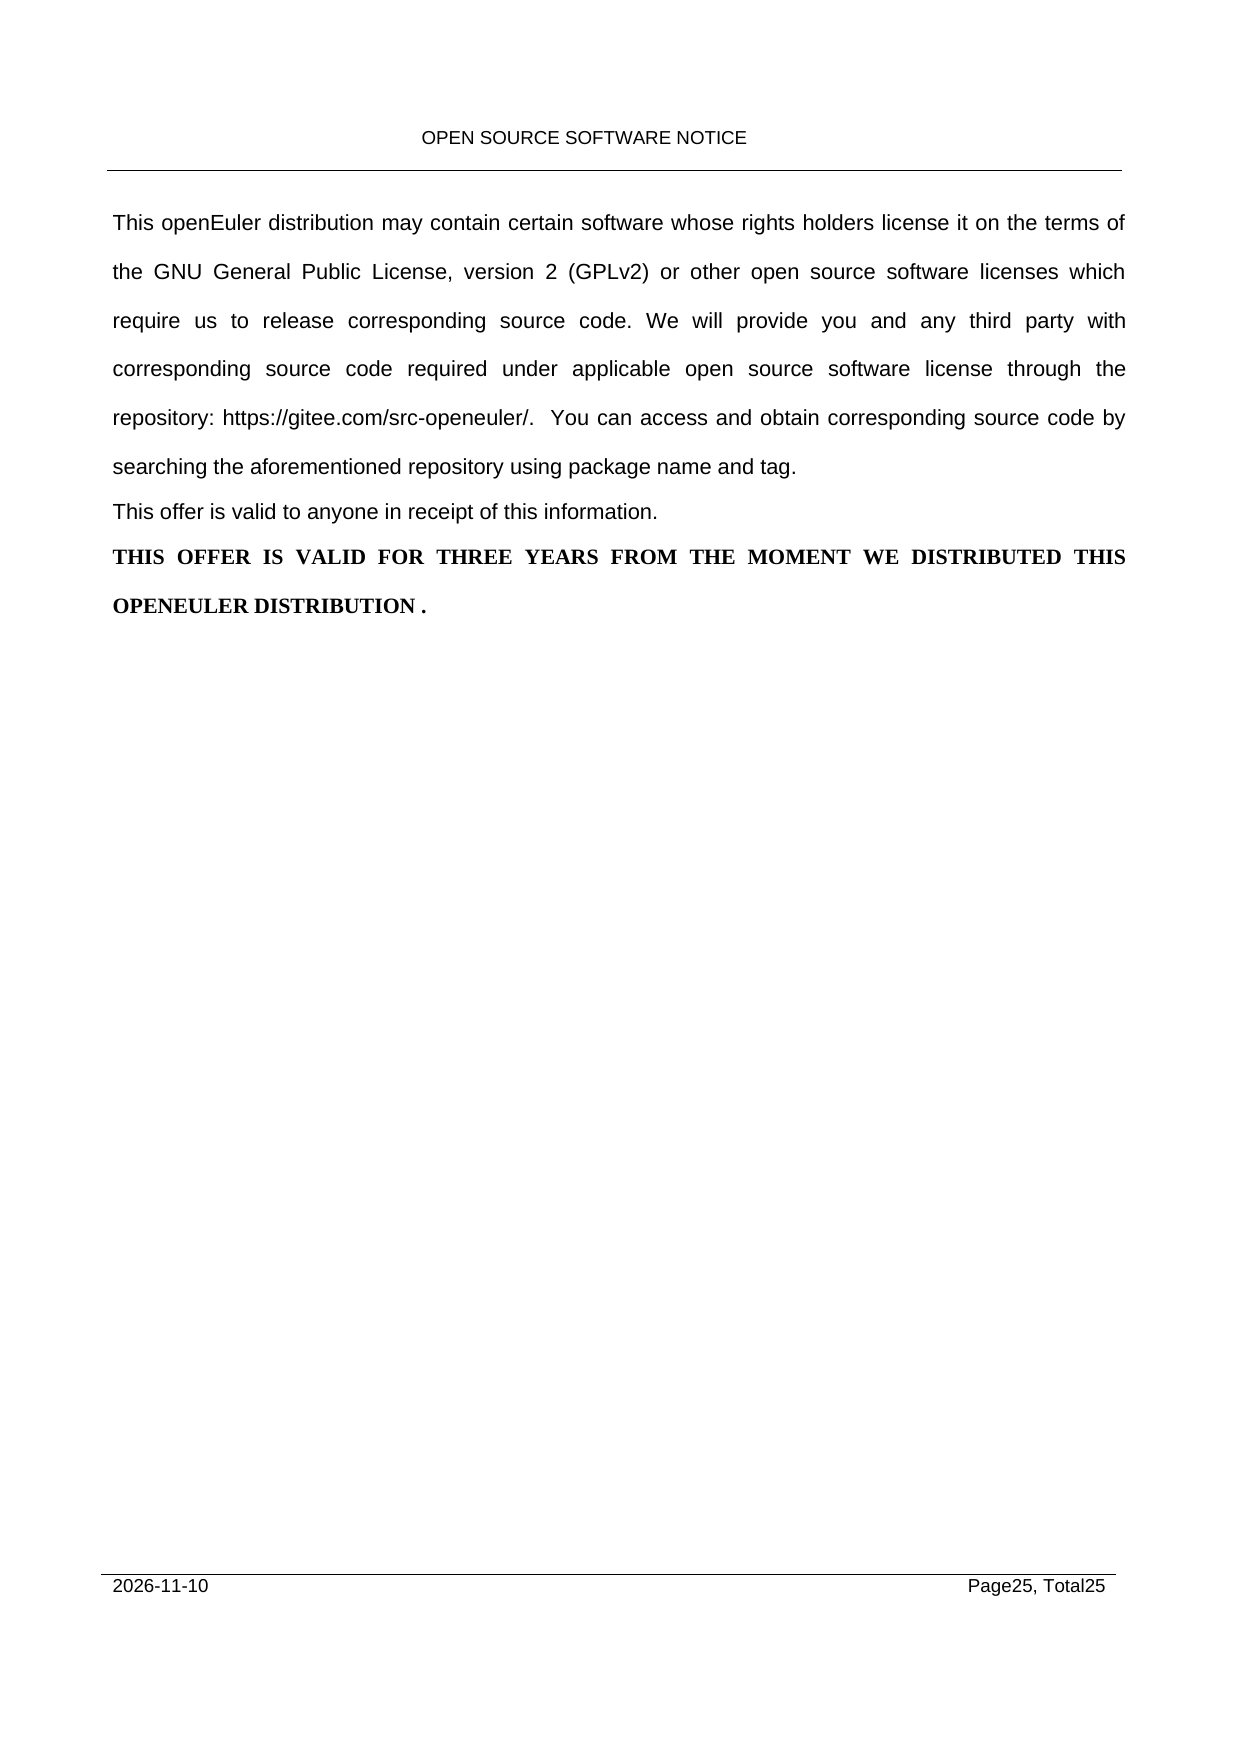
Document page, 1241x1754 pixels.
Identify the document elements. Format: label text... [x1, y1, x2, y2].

text THIS OFFER IS VALID FOR THREE YEARS FROM THE MOMENT WE DISTRIBUTED THIS OPENEULER DISTRIBUTION . [112, 540, 1128, 622]
text This openEuler distribution may contain certain software whose rights holders license it on the terms of the GNU General Public License, version 2 (GPLv2) or other open source software licenses which require us to release corresponding source code. We will provide you and any third party with corresponding source code required under applicable open source software license through the repository: https://gitee.com/src-openeuler/. You can access and obtain corresponding source code by searching the aforementioned repository using package name and tag. [112, 206, 1128, 483]
text This offer is valid to anyone in receipt of this information. [112, 495, 1128, 528]
